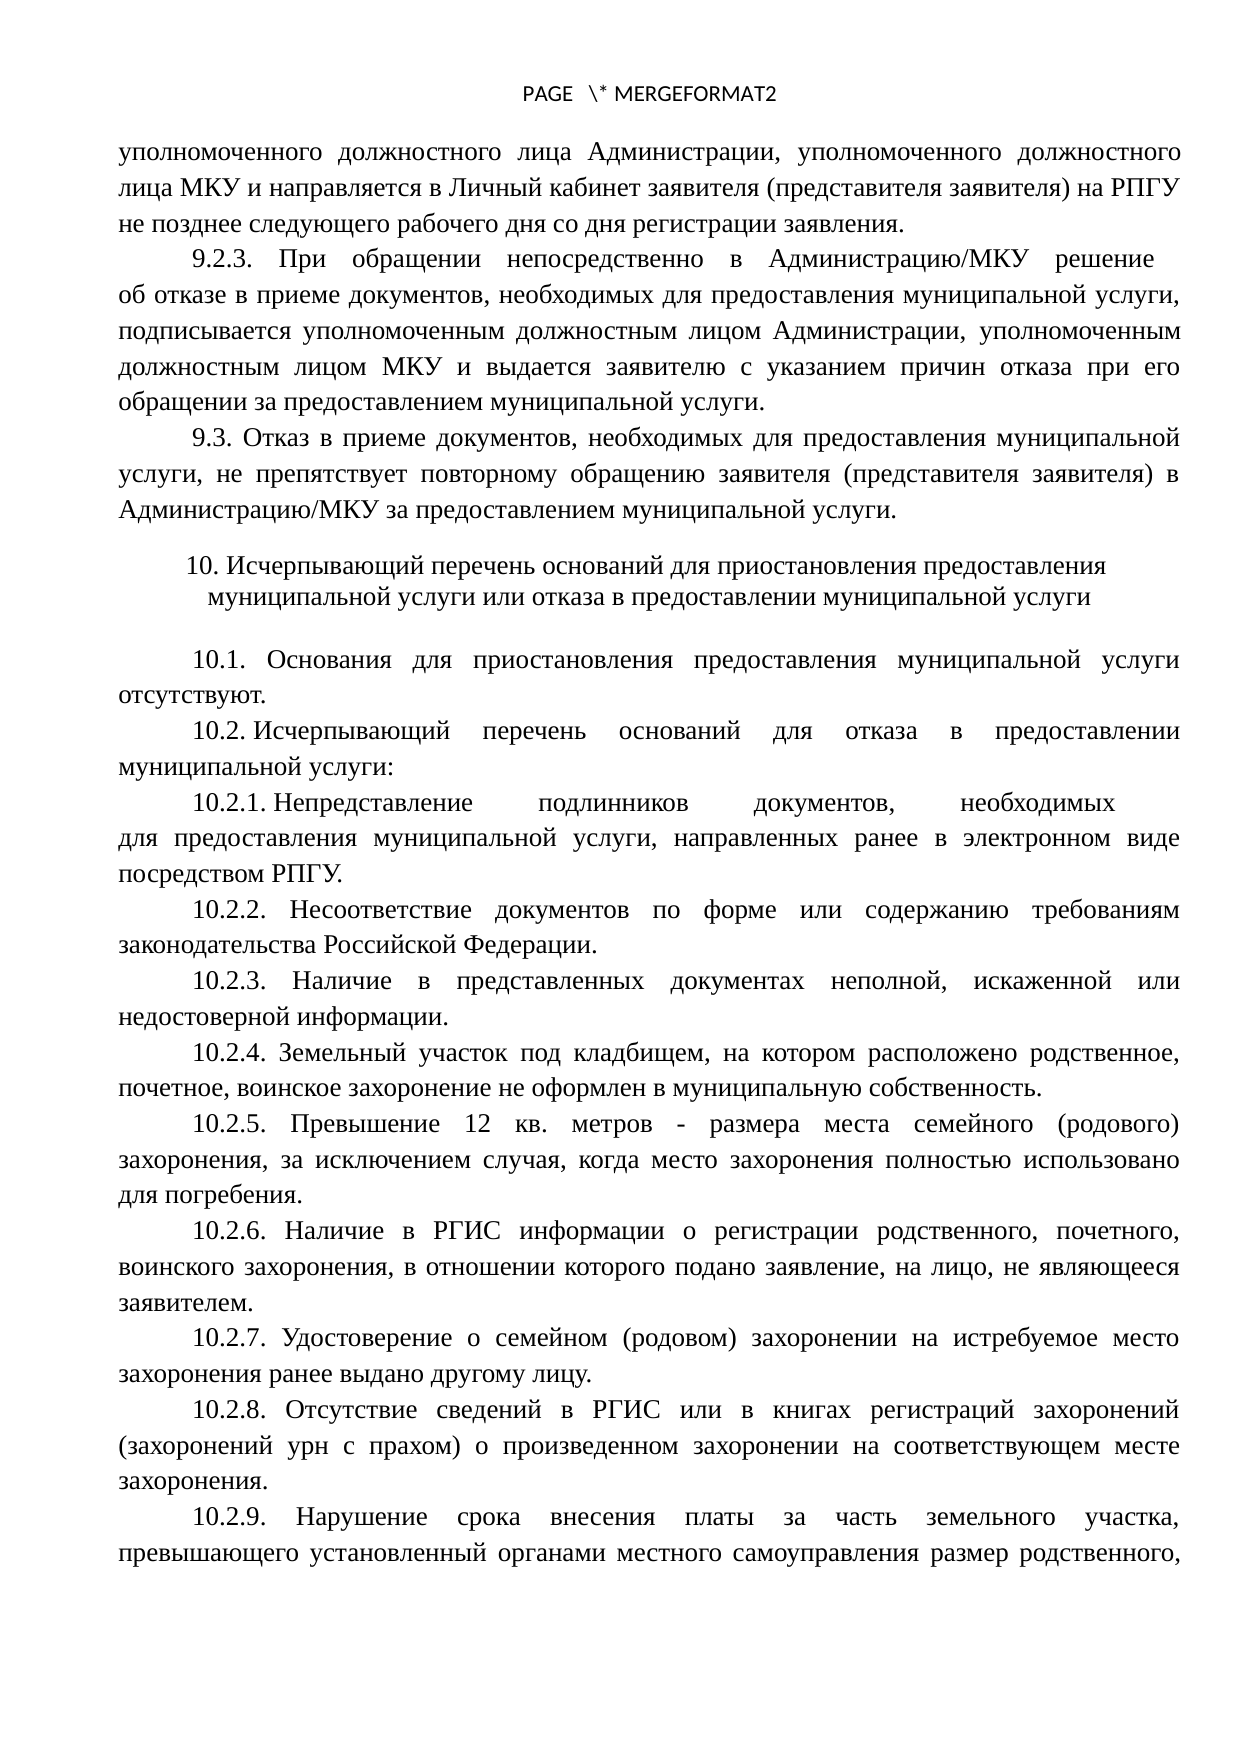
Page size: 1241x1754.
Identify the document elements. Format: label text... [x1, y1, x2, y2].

text 10.1. Основания для приостановления предоставления муниципальной услуги отсутствуют. [118, 643, 1181, 709]
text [118, 1500, 1181, 1567]
text 10.2.3. Наличие в представленных документах неполной, искаженной или недостоверной информации. [118, 964, 1181, 1031]
text 10.2.1. Непредставление подлинников документов, необходимых для предоставления муниципальной услуги, направленных ранее в электронном виде посредством РПГУ. [118, 786, 1181, 888]
text 10.2.4. Земельный участок под кладбищем, на котором расположено родственное, почетное, воинское захоронение не оформлен в муниципальную собственность. [118, 1036, 1181, 1103]
text 10.2.5. Превышение 12 кв. метров - размера места семейного (родового) захоронения, за исключением случая, когда место захоронения полностью использовано для погребения. [118, 1107, 1181, 1210]
text 9.2.3. При обращении непосредственно в Администрацию/МКУ решение об отказе в приеме документов, необходимых для предоставления муниципальной услуги, подписывается уполномоченным должностным лицом Администрации, уполномоченным должностным лицом МКУ и выдается заявителю с указанием причин отказа при его обращении за предоставлением муниципальной услуги. [118, 243, 1181, 417]
subtitle 10. Исчерпывающий перечень оснований для приостановления предоставления муниципальной услуги или отказа в предоставлении муниципальной услуги [118, 549, 1181, 612]
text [118, 135, 1181, 238]
text 10.2.6. Наличие в РГИС информации о регистрации родственного, почетного, воинского захоронения, в отношении которого подано заявление, на лицо, не являющееся заявителем. [118, 1214, 1181, 1317]
text 10.2.2. Несоответствие документов по форме или содержанию требованиям законодательства Российской Федерации. [118, 893, 1181, 960]
text 10.2.8. Отсутствие сведений в РГИС или в книгах регистраций захоронений (захоронений урн с прахом) о произведенном захоронении на соответствующем месте захоронения. [118, 1393, 1181, 1496]
text 10.2.7. Удостоверение о семейном (родовом) захоронении на истребуемое место захоронения ранее выдано другому лицу. [118, 1322, 1181, 1388]
text 10.2. Исчерпывающий перечень оснований для отказа в предоставлении муниципальной услуги: [118, 714, 1181, 781]
text 9.3. Отказ в приеме документов, необходимых для предоставления муниципальной услуги, не препятствует повторному обращению заявителя (представителя заявителя) в Администрацию/МКУ за предоставлением муниципальной услуги. [118, 421, 1181, 524]
